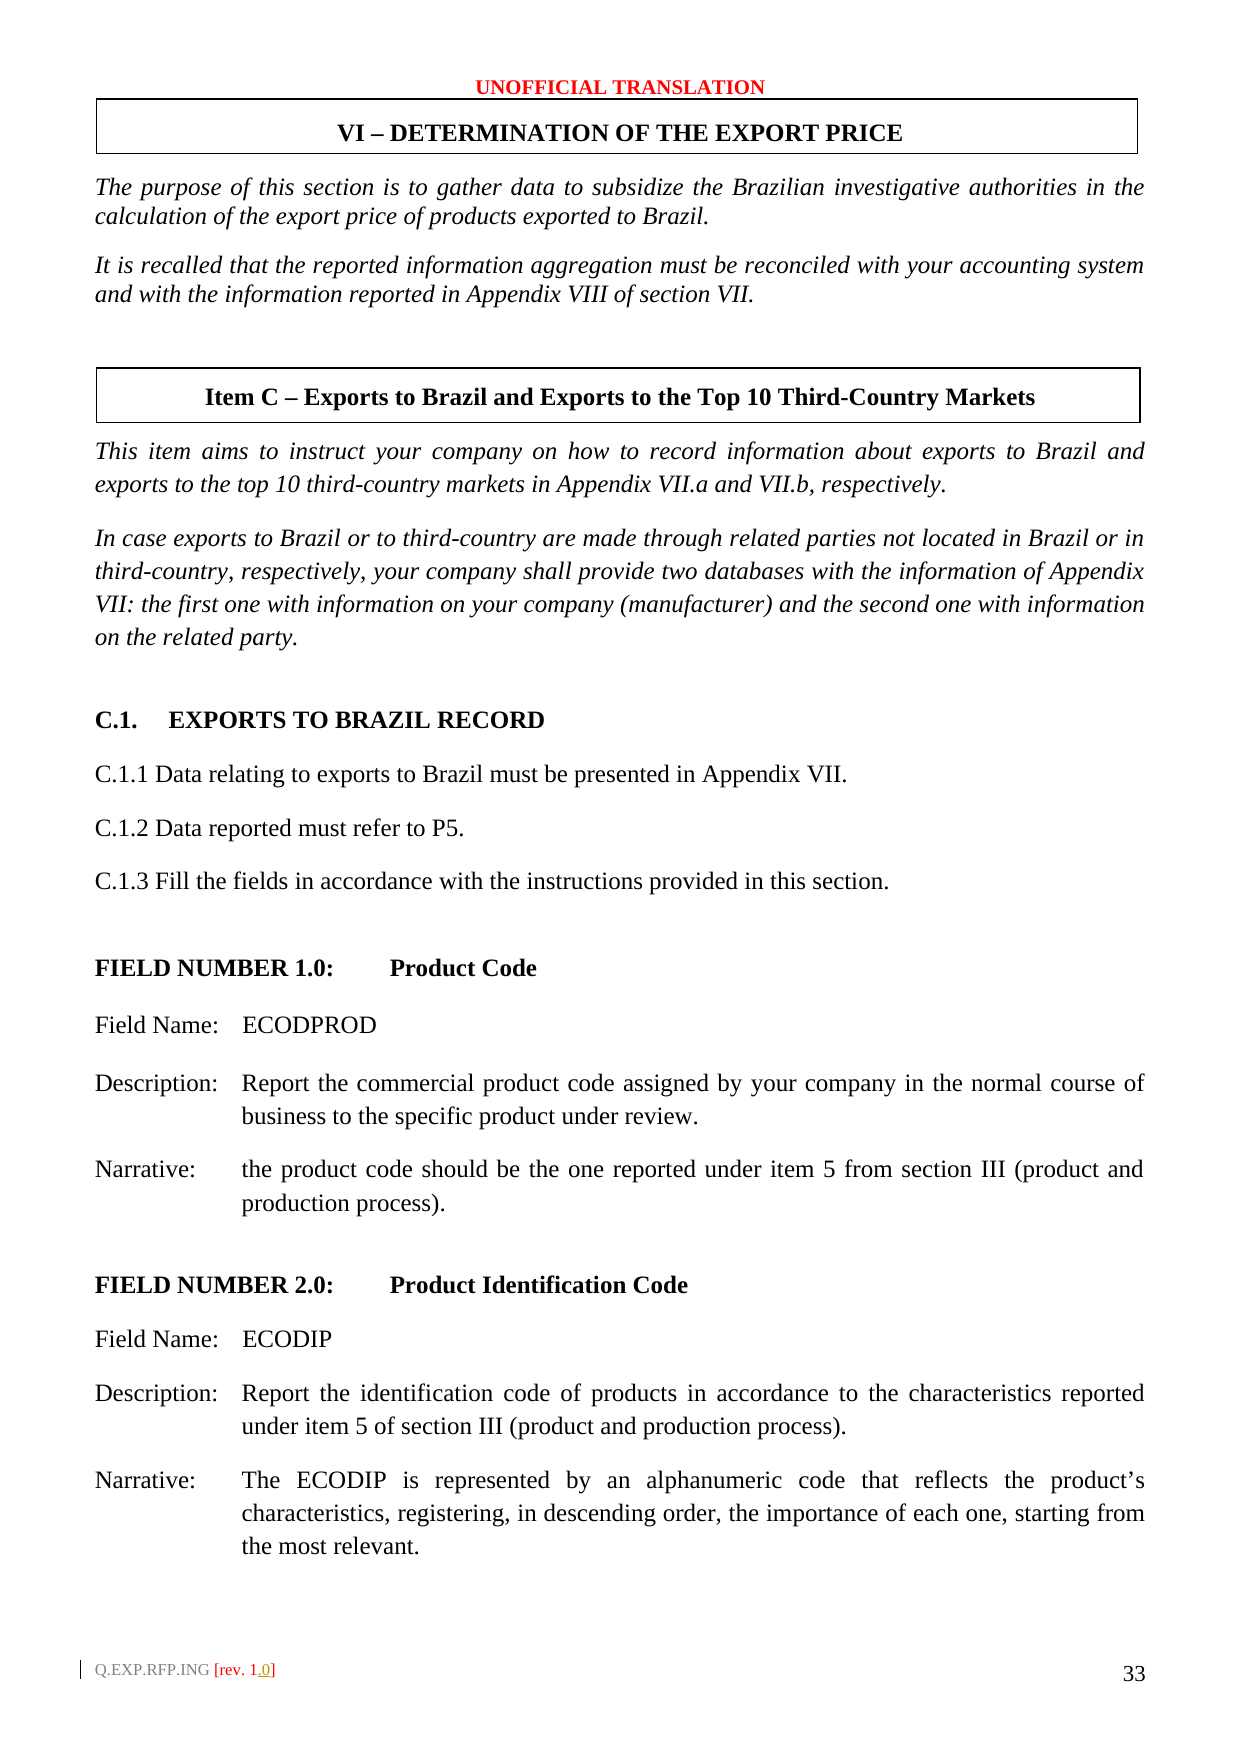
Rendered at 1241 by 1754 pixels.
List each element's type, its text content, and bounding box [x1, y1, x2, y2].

text C.1.2 Data reported must refer to P5. [94, 813, 1146, 841]
text Item C – Exports to Brazil and Exports to the Top 10 Third-Country Markets [97, 382, 1139, 411]
text Narrative: The ECODIP is represented by an alphanumeric code that reflects the product’s characteristics, registering, in descending order, the importance of each one, starting from the most relevant. [94, 1465, 1146, 1559]
text Narrative: the product code should be the one reported under item 5 from section III (product and production process). [94, 1154, 1146, 1216]
text C.1. EXPORTS TO BRAZIL RECORD [94, 705, 1146, 734]
text FIELD NUMBER 2.0: Product Identification Code [94, 1270, 1146, 1299]
text This item aims to instruct your company on how to record information about exports to Brazil and exports to the top 10 third-country markets in Appendix VII.a and VII.b, respectively. [94, 436, 1146, 498]
text VI – DETERMINATION OF THE EXPORT PRICE [97, 118, 1137, 147]
text The purpose of this section is to gather data to subsidize the Brazilian investigative authorities in the calculation of the export price of products exported to Brazil. [94, 172, 1146, 229]
text Description: Report the identification code of products in accordance to the characteristics reported under item 5 of section III (product and production process). [94, 1378, 1146, 1440]
text Field Name: ECODIP [94, 1324, 1146, 1353]
text C.1.1 Data relating to exports to Brazil must be presented in Appendix VII. [94, 759, 1146, 787]
text It is recalled that the reported information aggregation must be reconciled with your accounting system and with the information reported in Appendix VIII of section VII. [94, 250, 1146, 308]
text C.1.3 Fill the fields in accordance with the instructions provided in this section. [94, 866, 1146, 895]
text In case exports to Brazil or to third-country are made through related parties not located in Brazil or in third-country, respectively, your company shall provide two databases with the information of Appendix VII: the first one with information on your company (manufacturer) and the second one with information on the related party. [94, 523, 1146, 651]
text Description: Report the commercial product code assigned by your company in the normal course of business to the specific product under review. [94, 1068, 1146, 1129]
text FIELD NUMBER 1.0: Product Code [94, 953, 1146, 981]
text Field Name: ECODPROD [94, 1010, 1146, 1039]
